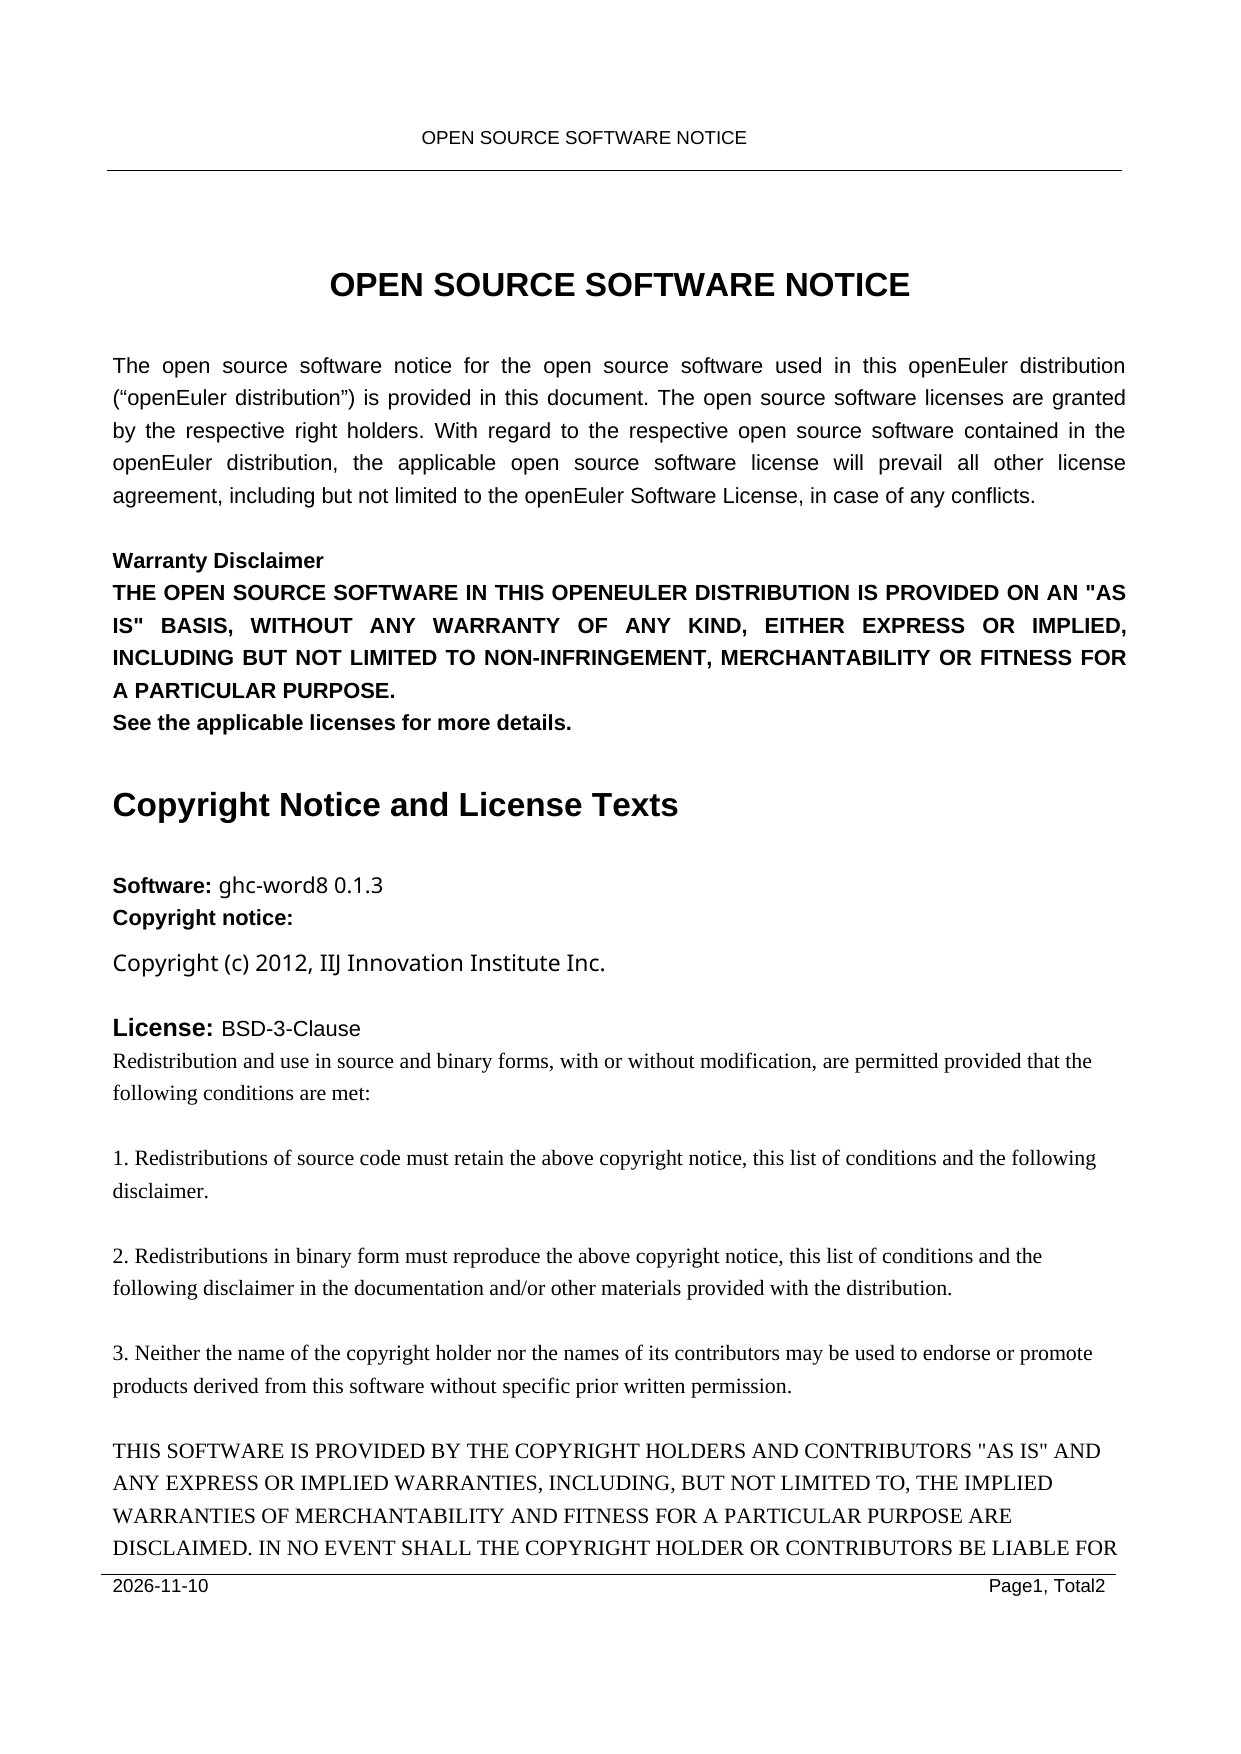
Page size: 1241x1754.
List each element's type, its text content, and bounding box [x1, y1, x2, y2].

text Copyright Notice and License Texts [112, 771, 1128, 836]
text Warranty Disclaimer [112, 544, 1128, 576]
text Copyright (c) 2012, IIJ Innovation Institute Inc. [112, 947, 1128, 1012]
text The open source software notice for the open source software used in this openEuler distribution (“openEuler distribution”) is provided in this document. The open source software licenses are granted by the respective right holders. With regard to the respective open source software contained in the openEuler distribution, the applicable open source software license will prevail all other license agreement, including but not limited to the openEuler Software License, in case of any conflicts. [112, 349, 1128, 511]
text Copyright notice: [112, 901, 1128, 934]
title Software: ghc-word8 0.1.3 [112, 869, 1128, 901]
text OPEN SOURCE SOFTWARE NOTICE [112, 251, 1128, 316]
text License: BSD-3-Clause [112, 1012, 1128, 1044]
text THE OPEN SOURCE SOFTWARE IN THIS OPENEULER DISTRIBUTION IS PROVIDED ON AN "AS IS" BASIS, WITHOUT ANY WARRANTY OF ANY KIND, EITHER EXPRESS OR IMPLIED, INCLUDING BUT NOT LIMITED TO NON-INFRINGEMENT, MERCHANTABILITY OR FITNESS FOR A PARTICULAR PURPOSE. See the applicable licenses for more details. [112, 576, 1128, 739]
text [112, 1044, 1128, 1564]
